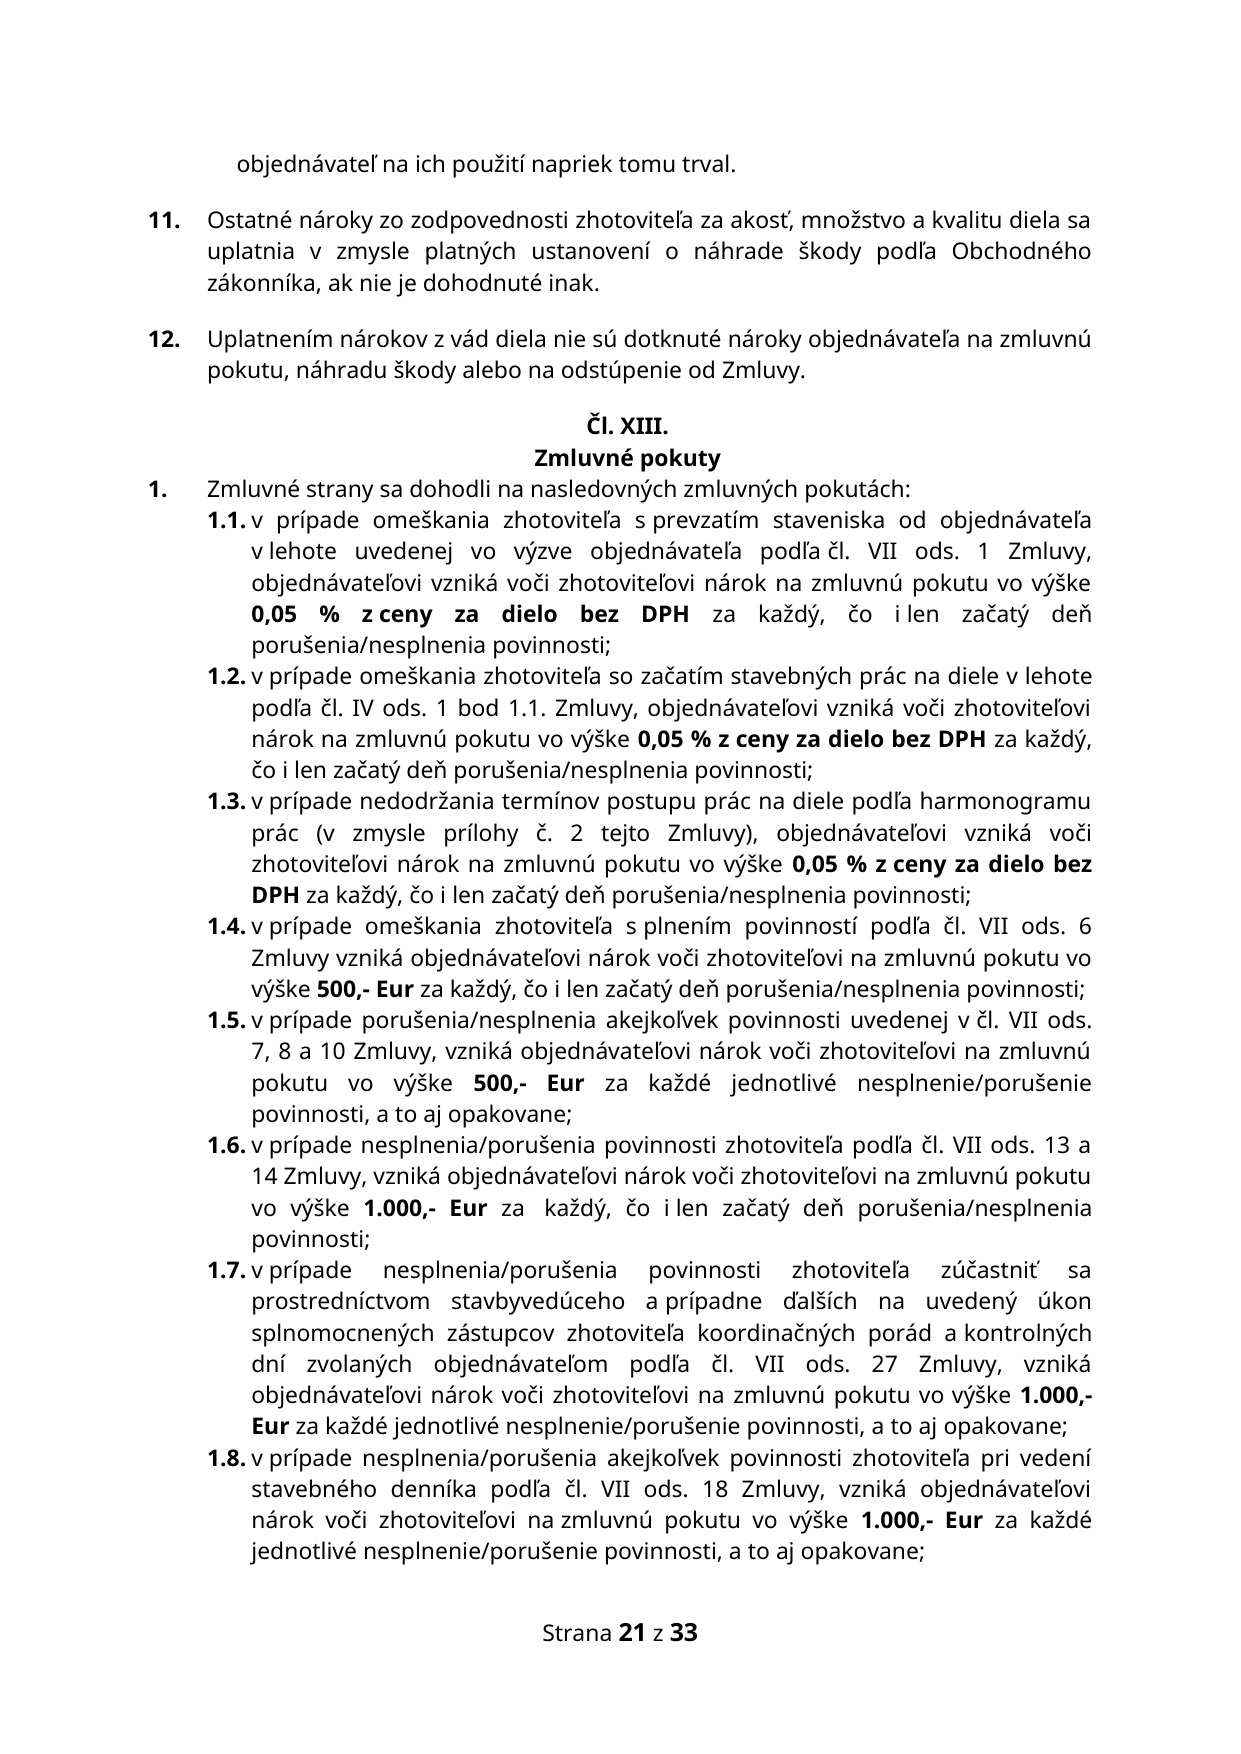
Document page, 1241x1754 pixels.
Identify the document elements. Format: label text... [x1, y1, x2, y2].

list v prípade nedodržania termínov postupu prác na diele podľa harmonogramu prác (v zmysle prílohy č. 2 tejto Zmluvy), objednávateľovi vzniká voči zhotoviteľovi nárok na zmluvnú pokutu vo výške 0,05 % z ceny za dielo bez DPH za každý, čo i len začatý deň porušenia/nesplnenia povinnosti; [207, 785, 1092, 910]
list Ostatné nároky zo zodpovednosti zhotoviteľa za akosť, množstvo a kvalitu diela sa uplatnia v zmysle platných ustanovení o náhrade škody podľa Obchodného zákonníka, ak nie je dohodnuté inak. [148, 204, 1092, 298]
text Čl. XIII. [162, 410, 1092, 441]
list v prípade omeškania zhotoviteľa s plnením povinností podľa čl. VII ods. 6 Zmluvy vzniká objednávateľovi nárok voči zhotoviteľovi na zmluvnú pokutu vo výške 500,- Eur za každý, čo i len začatý deň porušenia/nesplnenia povinnosti; [207, 910, 1092, 1004]
list Zmluvné strany sa dohodli na nasledovných zmluvných pokutách: [148, 473, 1092, 504]
list v prípade nesplnenia/porušenia povinnosti zhotoviteľa zúčastniť sa prostredníctvom stavbyvedúceho a prípadne ďalších na uvedený úkon splnomocnených zástupcov zhotoviteľa koordinačných porád a kontrolných dní zvolaných objednávateľom podľa čl. VII ods. 27 Zmluvy, vzniká objednávateľovi nárok voči zhotoviteľovi na zmluvnú pokutu vo výške 1.000,- Eur za každé jednotlivé nesplnenie/porušenie povinnosti, a to aj opakovane; [207, 1254, 1092, 1441]
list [207, 148, 1092, 179]
list v prípade nesplnenia/porušenia akejkoľvek povinnosti zhotoviteľa pri vedení stavebného denníka podľa čl. VII ods. 18 Zmluvy, vzniká objednávateľovi nárok voči zhotoviteľovi na zmluvnú pokutu vo výške 1.000,- Eur za každé jednotlivé nesplnenie/porušenie povinnosti, a to aj opakovane; [207, 1441, 1092, 1566]
list v prípade porušenia/nesplnenia akejkoľvek povinnosti uvedenej v čl. VII ods. 7, 8 a 10 Zmluvy, vzniká objednávateľovi nárok voči zhotoviteľovi na zmluvnú pokutu vo výške 500,- Eur za každé jednotlivé nesplnenie/porušenie povinnosti, a to aj opakovane; [207, 1004, 1092, 1129]
list v prípade omeškania zhotoviteľa so začatím stavebných prác na diele v lehote podľa čl. IV ods. 1 bod 1.1. Zmluvy, objednávateľovi vzniká voči zhotoviteľovi nárok na zmluvnú pokutu vo výške 0,05 % z ceny za dielo bez DPH za každý, čo i len začatý deň porušenia/nesplnenia povinnosti; [207, 660, 1092, 785]
list Uplatnením nárokov z vád diela nie sú dotknuté nároky objednávateľa na zmluvnú pokutu, náhradu škody alebo na odstúpenie od Zmluvy. [148, 323, 1092, 385]
list v prípade omeškania zhotoviteľa s prevzatím staveniska od objednávateľa v lehote uvedenej vo výzve objednávateľa podľa čl. VII ods. 1 Zmluvy, objednávateľovi vzniká voči zhotoviteľovi nárok na zmluvnú pokutu vo výške 0,05 % z ceny za dielo bez DPH za každý, čo i len začatý deň porušenia/nesplnenia povinnosti; [207, 504, 1092, 660]
text Zmluvné pokuty [162, 441, 1092, 473]
list v prípade nesplnenia/porušenia povinnosti zhotoviteľa podľa čl. VII ods. 13 a 14 Zmluvy, vzniká objednávateľovi nárok voči zhotoviteľovi na zmluvnú pokutu vo výške 1.000,- Eur za každý, čo i len začatý deň porušenia/nesplnenia povinnosti; [207, 1129, 1092, 1254]
